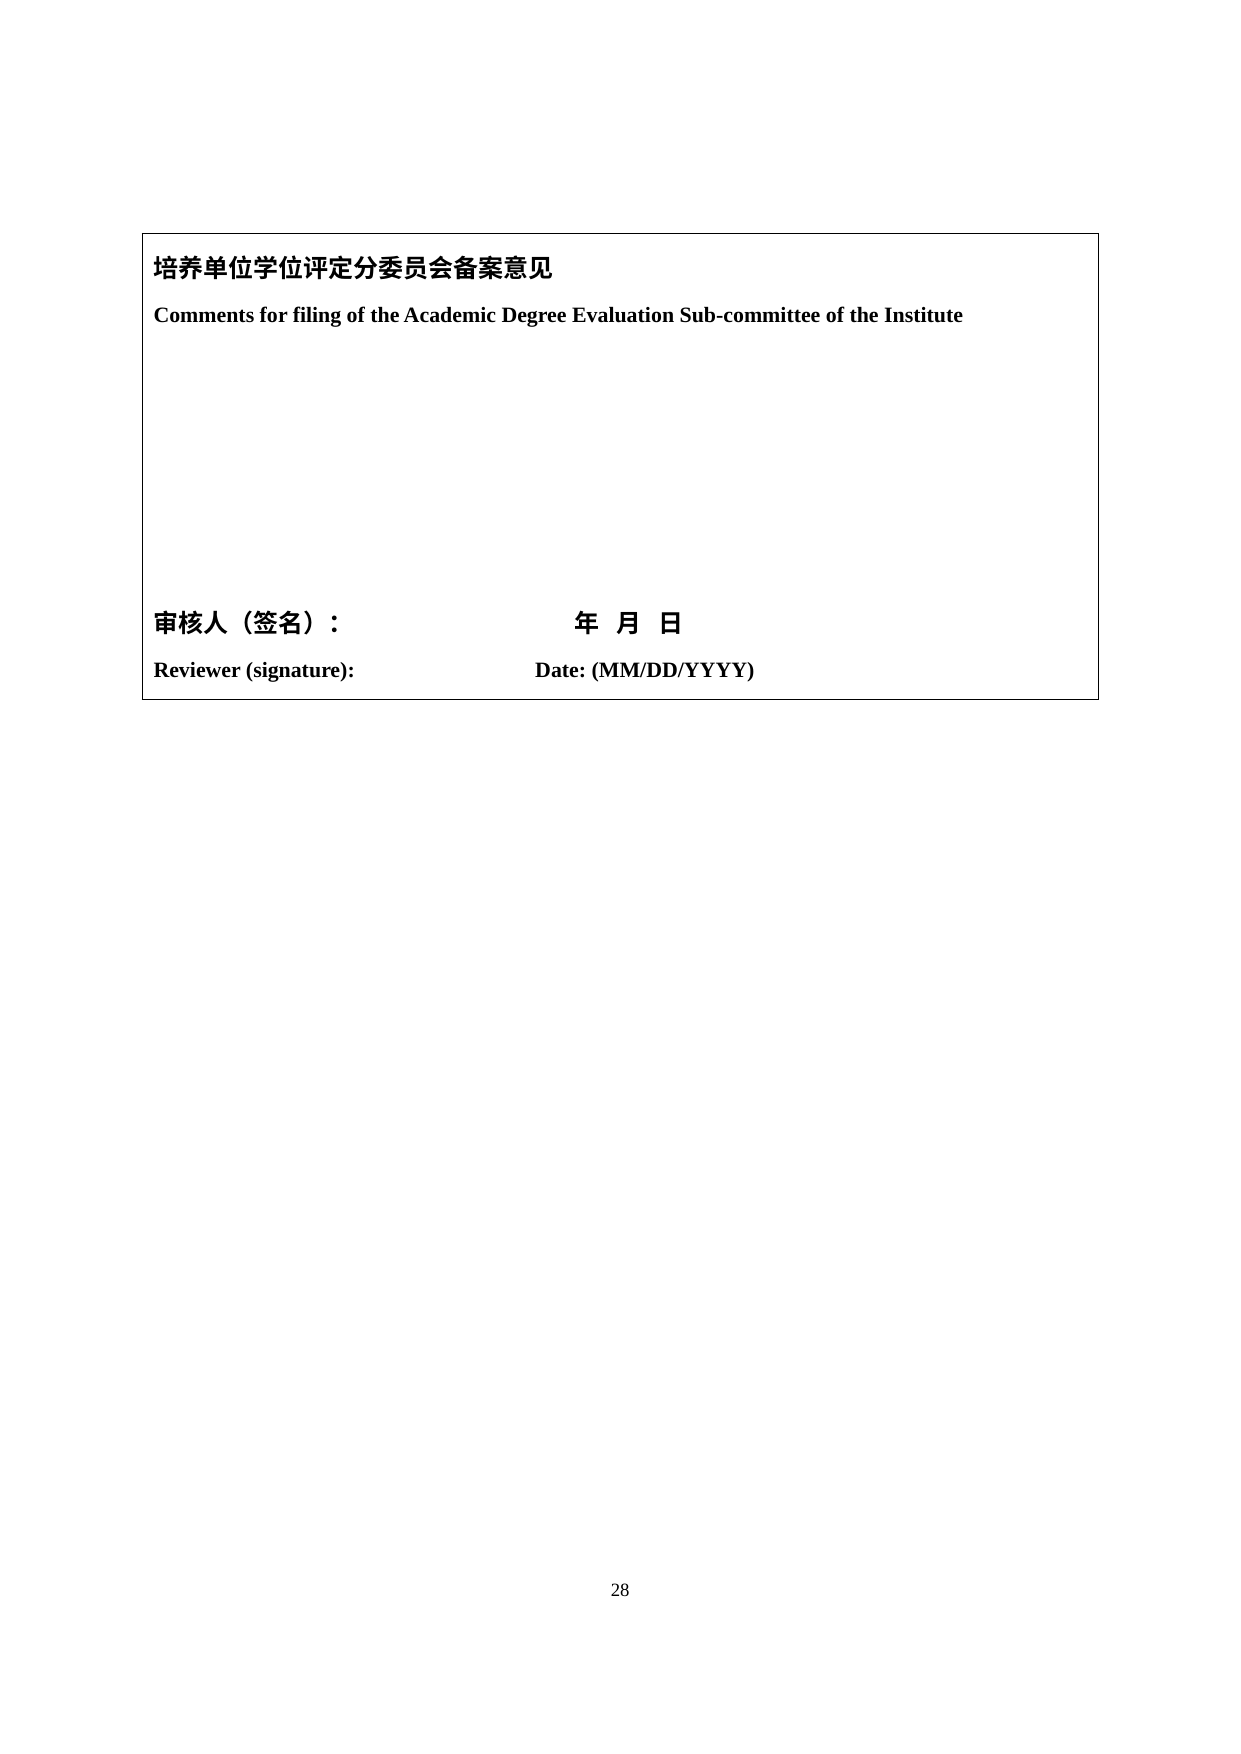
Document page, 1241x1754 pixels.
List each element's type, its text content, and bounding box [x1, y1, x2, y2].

table_cell 培养单位学位评定分委员会备案意见 Comments for filing of the Academic Degree Evaluation Sub-committee of the Institute 审核人（签名）： 年 月 日 Reviewer (signature): Date: (MM/DD/YYYY) [143, 234, 1098, 699]
